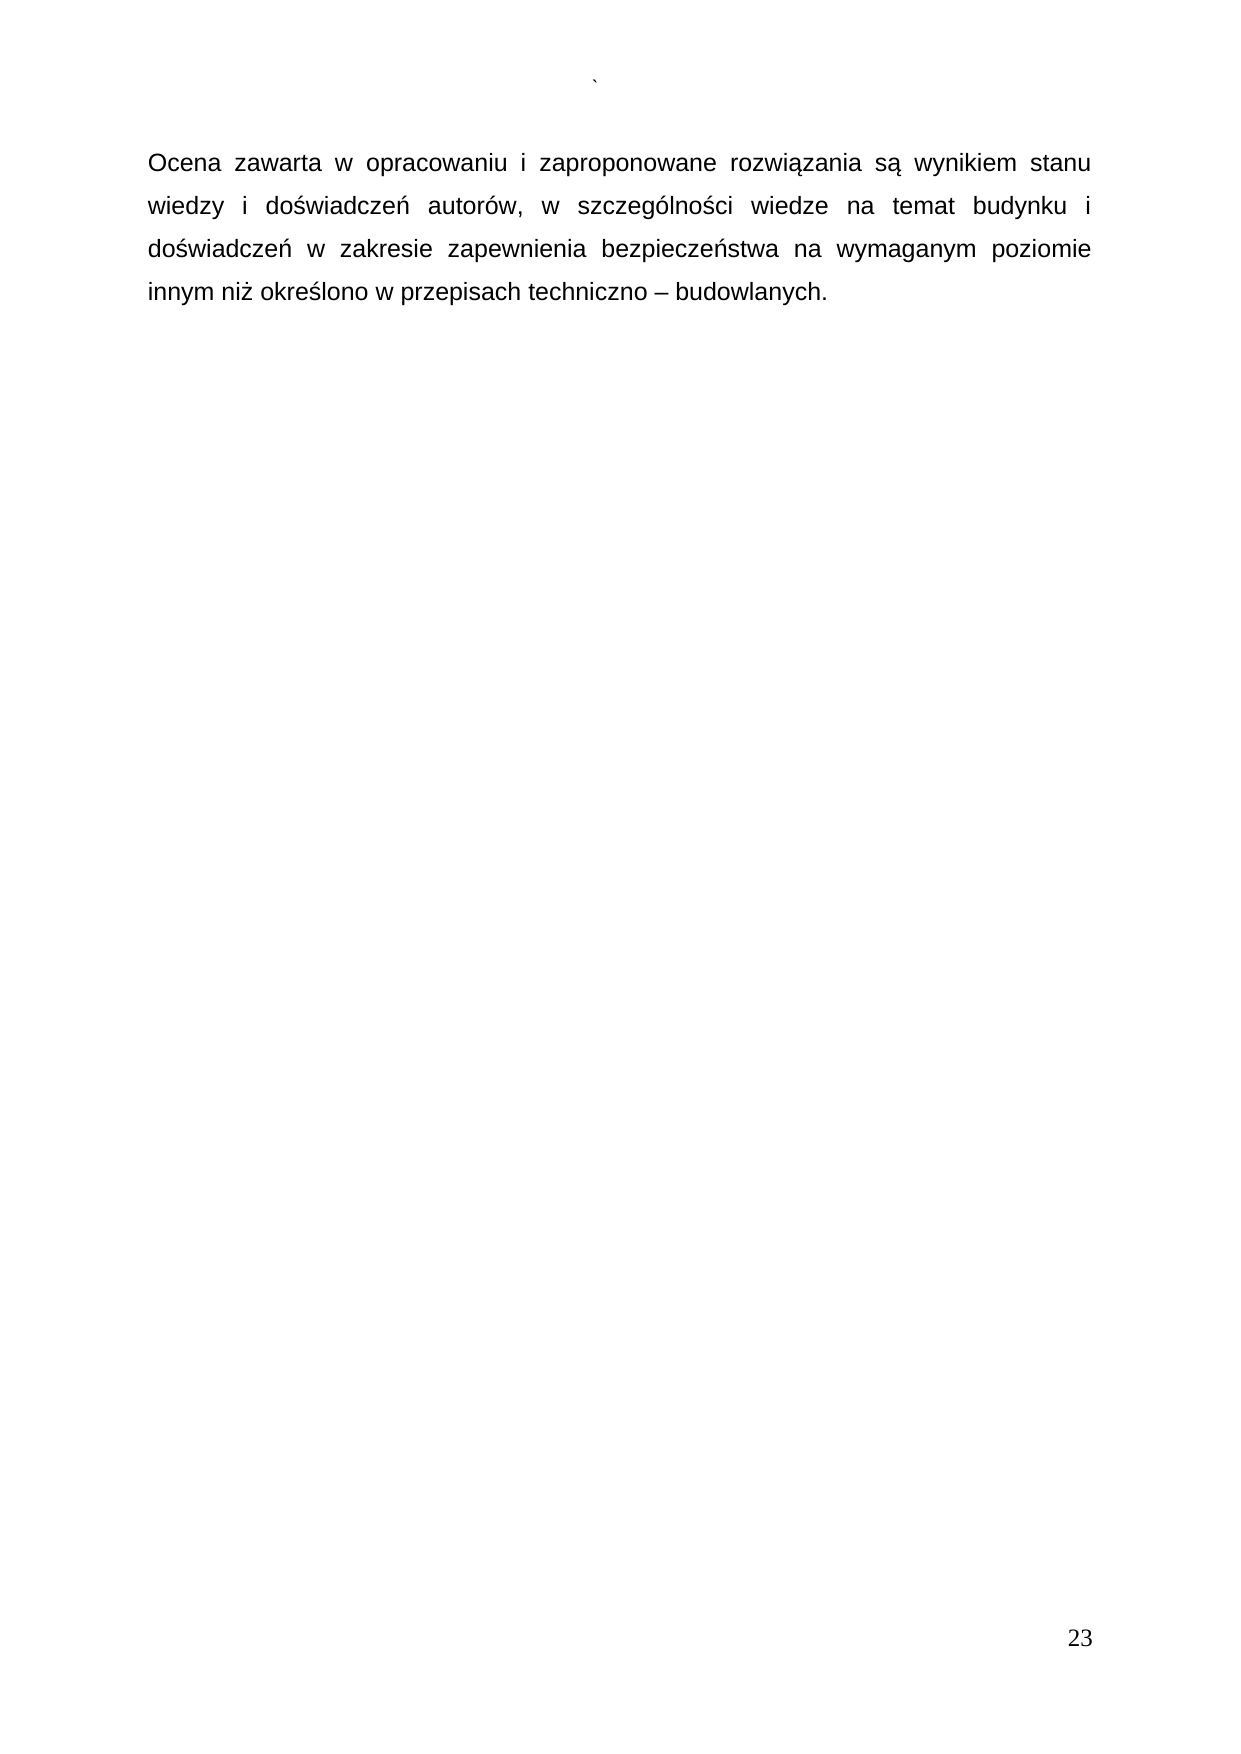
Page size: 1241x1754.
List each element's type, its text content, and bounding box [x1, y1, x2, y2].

text Ocena zawarta w opracowaniu i zaproponowane rozwiązania są wynikiem stanu wiedzy i doświadczeń autorów, w szczególności wiedze na temat budynku i doświadczeń w zakresie zapewnienia bezpieczeństwa na wymaganym poziomie innym niż określono w przepisach techniczno – budowlanych. [148, 148, 1093, 306]
